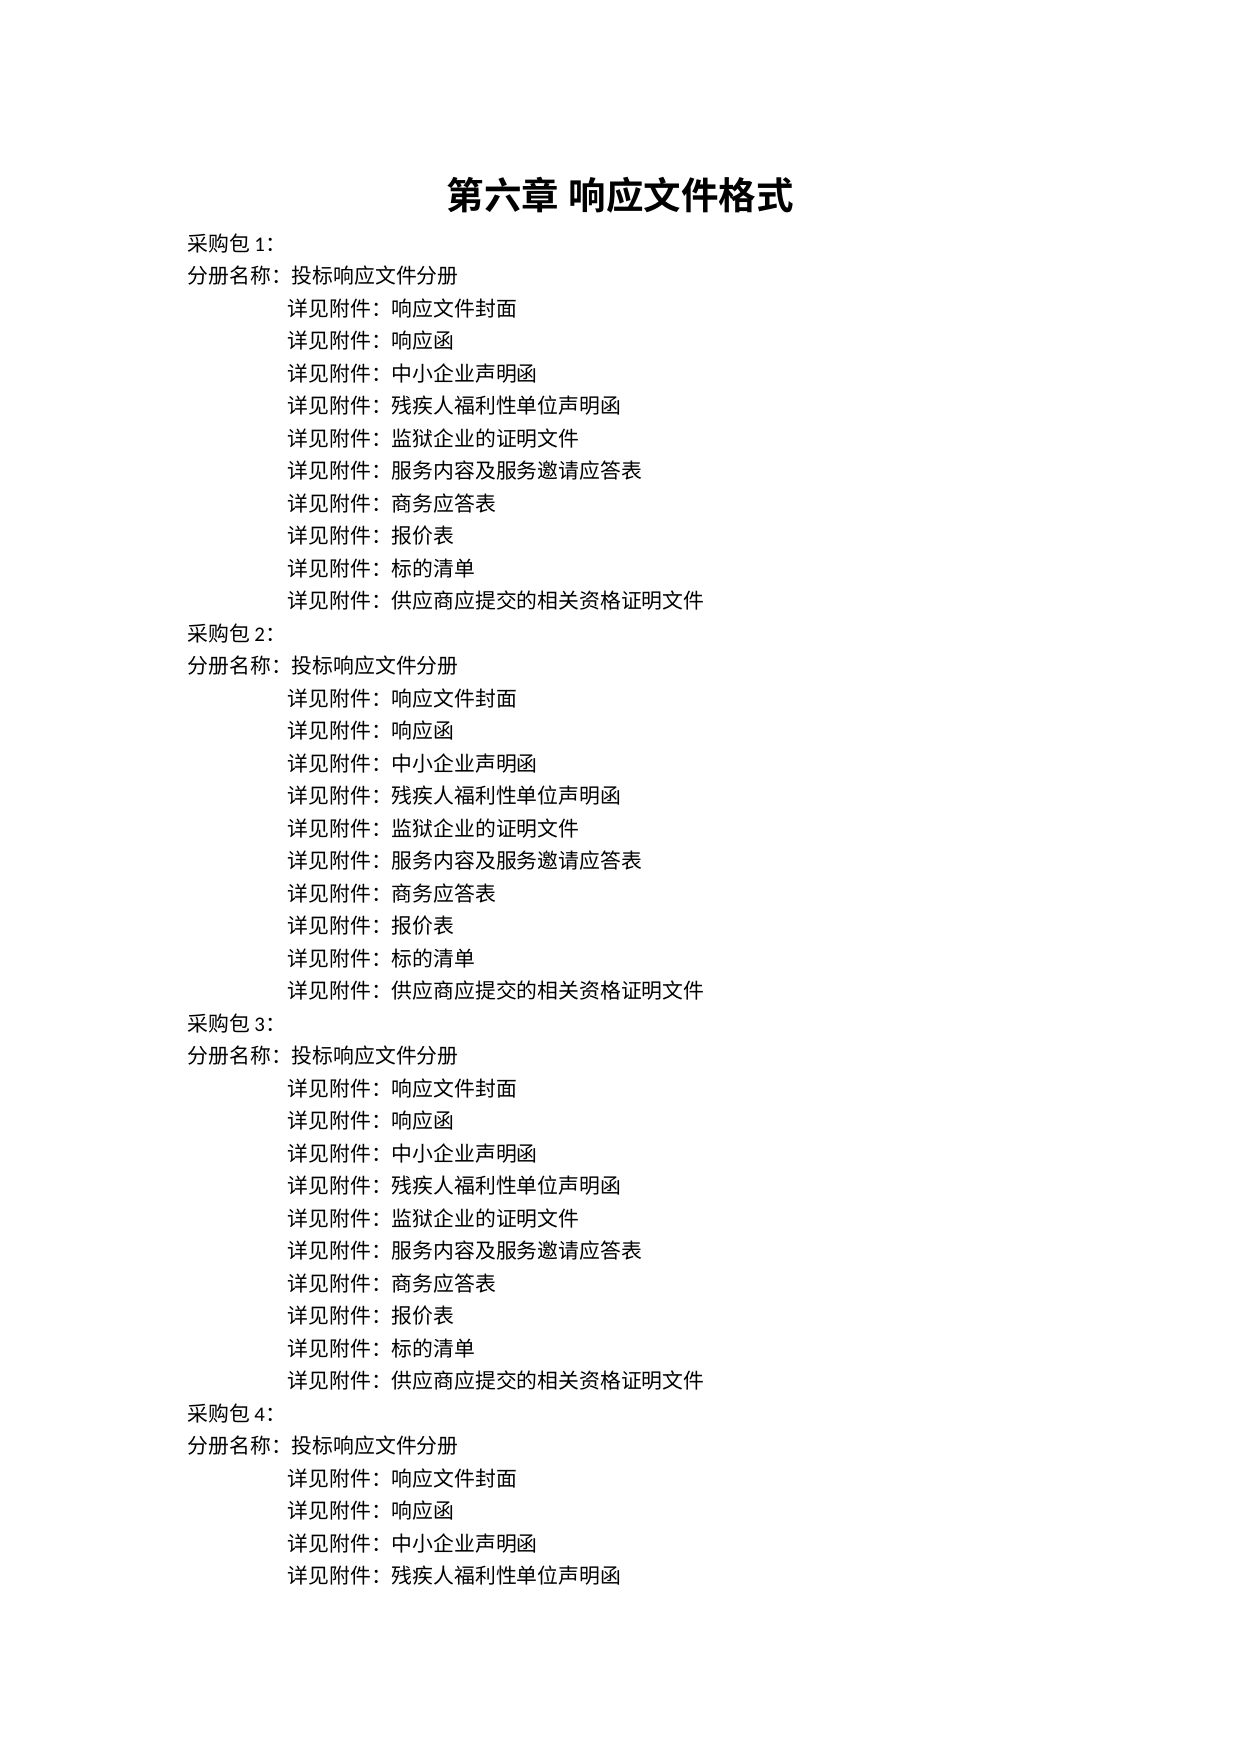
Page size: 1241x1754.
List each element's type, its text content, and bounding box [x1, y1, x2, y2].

text 详见附件：供应商应提交的相关资格证明文件 [187, 1364, 1053, 1397]
text 采购包1： [187, 227, 1053, 259]
text 详见附件：商务应答表 [187, 877, 1053, 909]
text 分册名称：投标响应文件分册 [187, 1429, 1053, 1462]
text 详见附件：商务应答表 [187, 1267, 1053, 1299]
text 详见附件：监狱企业的证明文件 [187, 1202, 1053, 1234]
text 详见附件：服务内容及服务邀请应答表 [187, 454, 1053, 487]
text 详见附件：标的清单 [187, 1332, 1053, 1364]
text 详见附件：供应商应提交的相关资格证明文件 [187, 584, 1053, 617]
text 详见附件：商务应答表 [187, 487, 1053, 519]
text 采购包4： [187, 1397, 1053, 1429]
text 详见附件：标的清单 [187, 552, 1053, 584]
text 详见附件：残疾人福利性单位声明函 [187, 779, 1053, 812]
text 分册名称：投标响应文件分册 [187, 259, 1053, 292]
text 分册名称：投标响应文件分册 [187, 1039, 1053, 1072]
text 详见附件：响应文件封面 [187, 292, 1053, 324]
text 详见附件：中小企业声明函 [187, 1527, 1053, 1559]
text 详见附件：监狱企业的证明文件 [187, 422, 1053, 454]
text 详见附件：响应函 [187, 1494, 1053, 1527]
text 详见附件：报价表 [187, 1299, 1053, 1332]
text 详见附件：中小企业声明函 [187, 747, 1053, 779]
text 详见附件：响应文件封面 [187, 1072, 1053, 1104]
text 详见附件：响应文件封面 [187, 682, 1053, 714]
text 第六章 响应文件格式 [187, 162, 1053, 227]
text 详见附件：服务内容及服务邀请应答表 [187, 1234, 1053, 1267]
text 采购包3： [187, 1007, 1053, 1039]
text 详见附件：残疾人福利性单位声明函 [187, 1559, 1053, 1592]
text 详见附件：标的清单 [187, 942, 1053, 974]
text 详见附件：响应文件封面 [187, 1462, 1053, 1494]
text 采购包2： [187, 617, 1053, 649]
text 详见附件：残疾人福利性单位声明函 [187, 389, 1053, 422]
text 详见附件：供应商应提交的相关资格证明文件 [187, 974, 1053, 1007]
text 详见附件：中小企业声明函 [187, 357, 1053, 389]
text 详见附件：报价表 [187, 519, 1053, 552]
text 详见附件：响应函 [187, 714, 1053, 747]
text 分册名称：投标响应文件分册 [187, 649, 1053, 682]
text 详见附件：响应函 [187, 1104, 1053, 1137]
text 详见附件：中小企业声明函 [187, 1137, 1053, 1169]
text 详见附件：服务内容及服务邀请应答表 [187, 844, 1053, 877]
text 详见附件：响应函 [187, 324, 1053, 357]
text 详见附件：残疾人福利性单位声明函 [187, 1169, 1053, 1202]
text 详见附件：报价表 [187, 909, 1053, 942]
text 详见附件：监狱企业的证明文件 [187, 812, 1053, 844]
